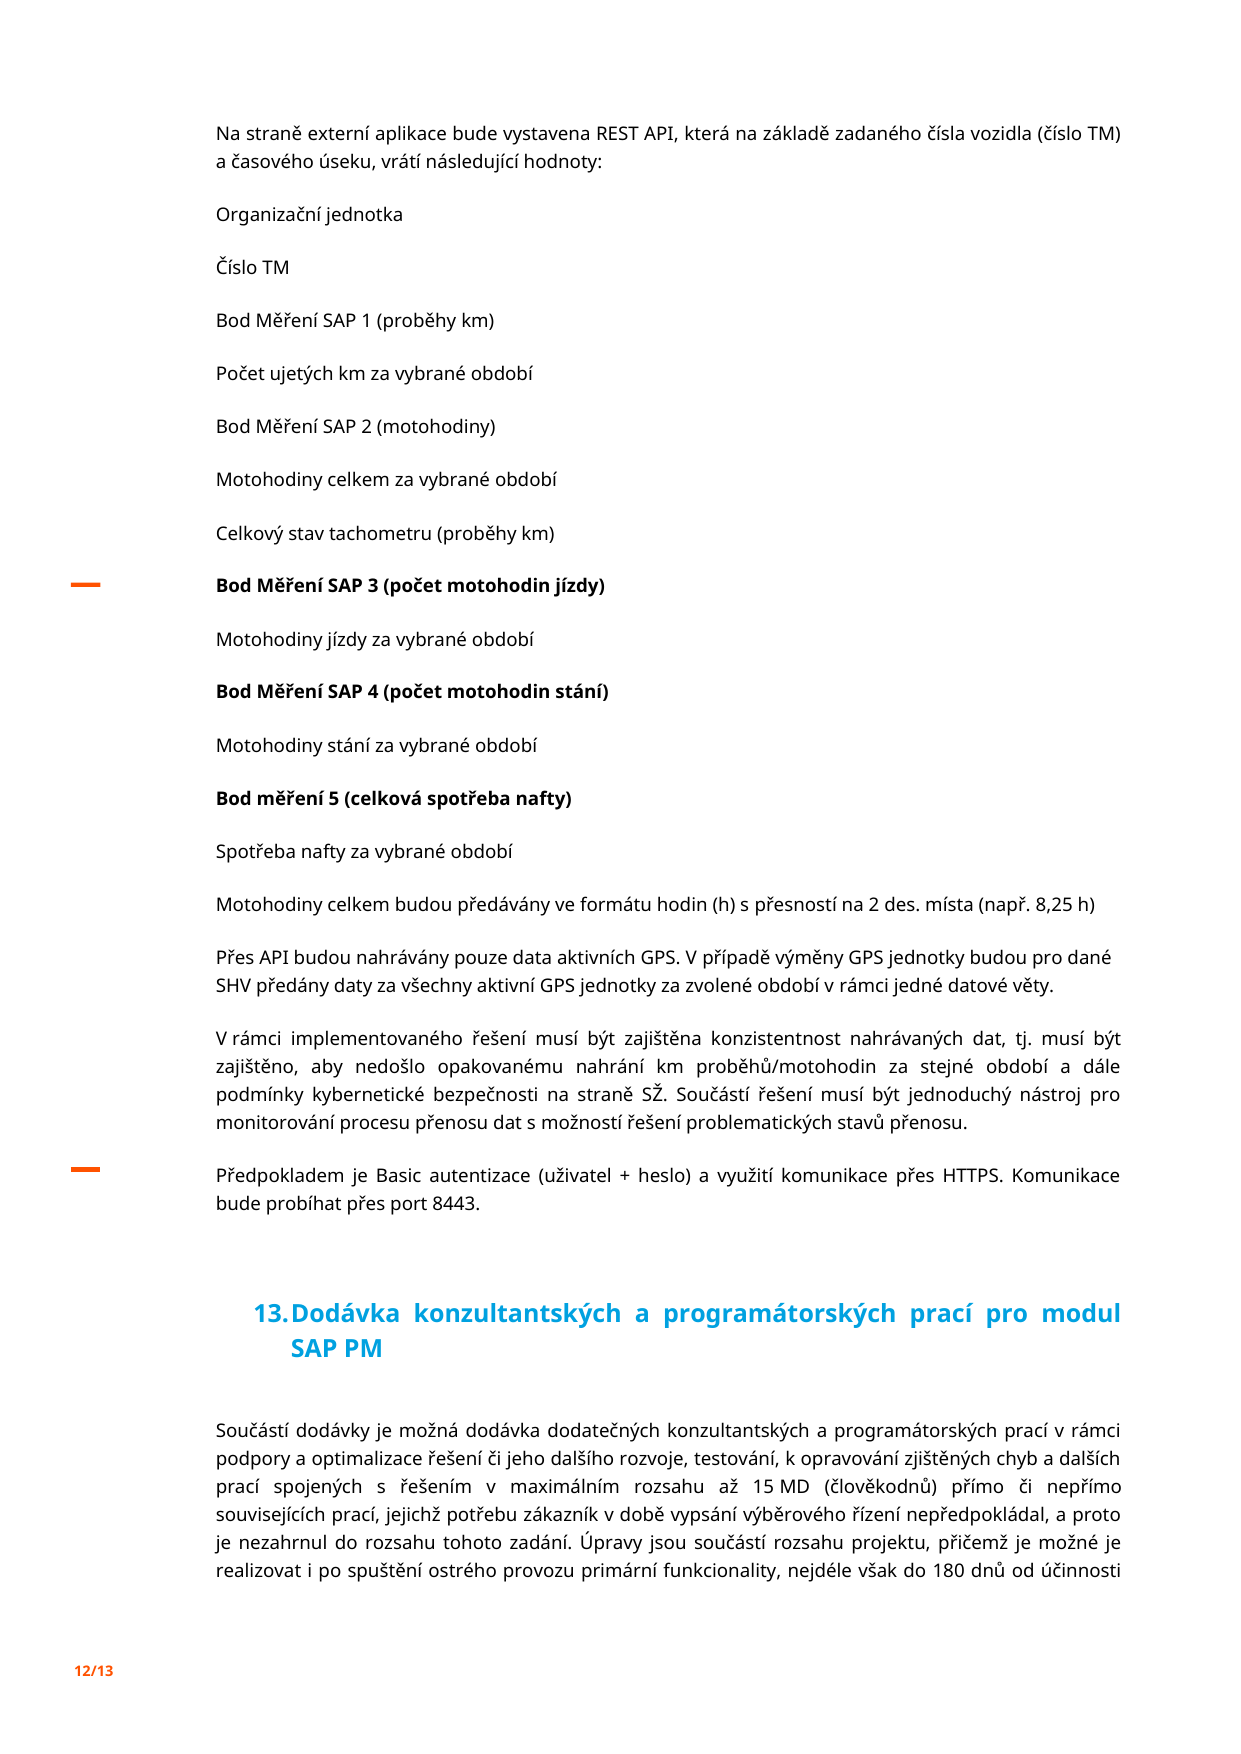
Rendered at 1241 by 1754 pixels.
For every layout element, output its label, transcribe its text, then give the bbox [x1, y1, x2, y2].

text V rámci implementovaného řešení musí být zajištěna konzistentnost nahrávaných dat, tj. musí být zajištěno, aby nedošlo opakovanému nahrání km proběhů/motohodin za stejné období a dále podmínky kybernetické bezpečnosti na straně SŽ. Součástí řešení musí být jednoduchý nástroj pro monitorování procesu přenosu dat s možností řešení problematických stavů přenosu. [216, 1025, 1122, 1134]
text Bod měření 5 (celková spotřeba nafty) [216, 785, 1122, 810]
list Dodávka konzultantských a programátorských prací pro modul SAP PM [253, 1296, 1122, 1364]
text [216, 1417, 1122, 1583]
text Předpokladem je Basic autentizace (uživatel + heslo) a využití komunikace přes HTTPS. Komunikace bude probíhat přes port 8443. [216, 1162, 1122, 1216]
text Bod Měření SAP 4 (počet motohodin stání) [216, 679, 1122, 704]
text Bod Měření SAP 3 (počet motohodin jízdy) [216, 573, 1122, 598]
text Celkový stav tachometru (proběhy km) [216, 520, 1122, 545]
text Bod Měření SAP 2 (motohodiny) [216, 414, 1122, 439]
text Motohodiny stání za vybrané období [216, 732, 1122, 757]
text Motohodiny celkem budou předávány ve formátu hodin (h) s přesností na 2 des. místa (např. 8,25 h) [216, 891, 1122, 916]
text Motohodiny jízdy za vybrané období [216, 626, 1122, 651]
text Motohodiny celkem za vybrané období [216, 467, 1122, 492]
text Spotřeba nafty za vybrané období [216, 838, 1122, 863]
text Počet ujetých km za vybrané období [216, 361, 1122, 386]
text Bod Měření SAP 1 (proběhy km) [216, 308, 1122, 333]
text Číslo TM [216, 255, 1122, 280]
text Přes API budou nahrávány pouze data aktivních GPS. V případě výměny GPS jednotky budou pro dané SHV předány daty za všechny aktivní GPS jednotky za zvolené období v rámci jedné datové věty. [216, 944, 1122, 997]
text Organizační jednotka [216, 202, 1122, 227]
text Na straně externí aplikace bude vystavena REST API, která na základě zadaného čísla vozidla (číslo TM) a časového úseku, vrátí následující hodnoty: [216, 121, 1122, 174]
